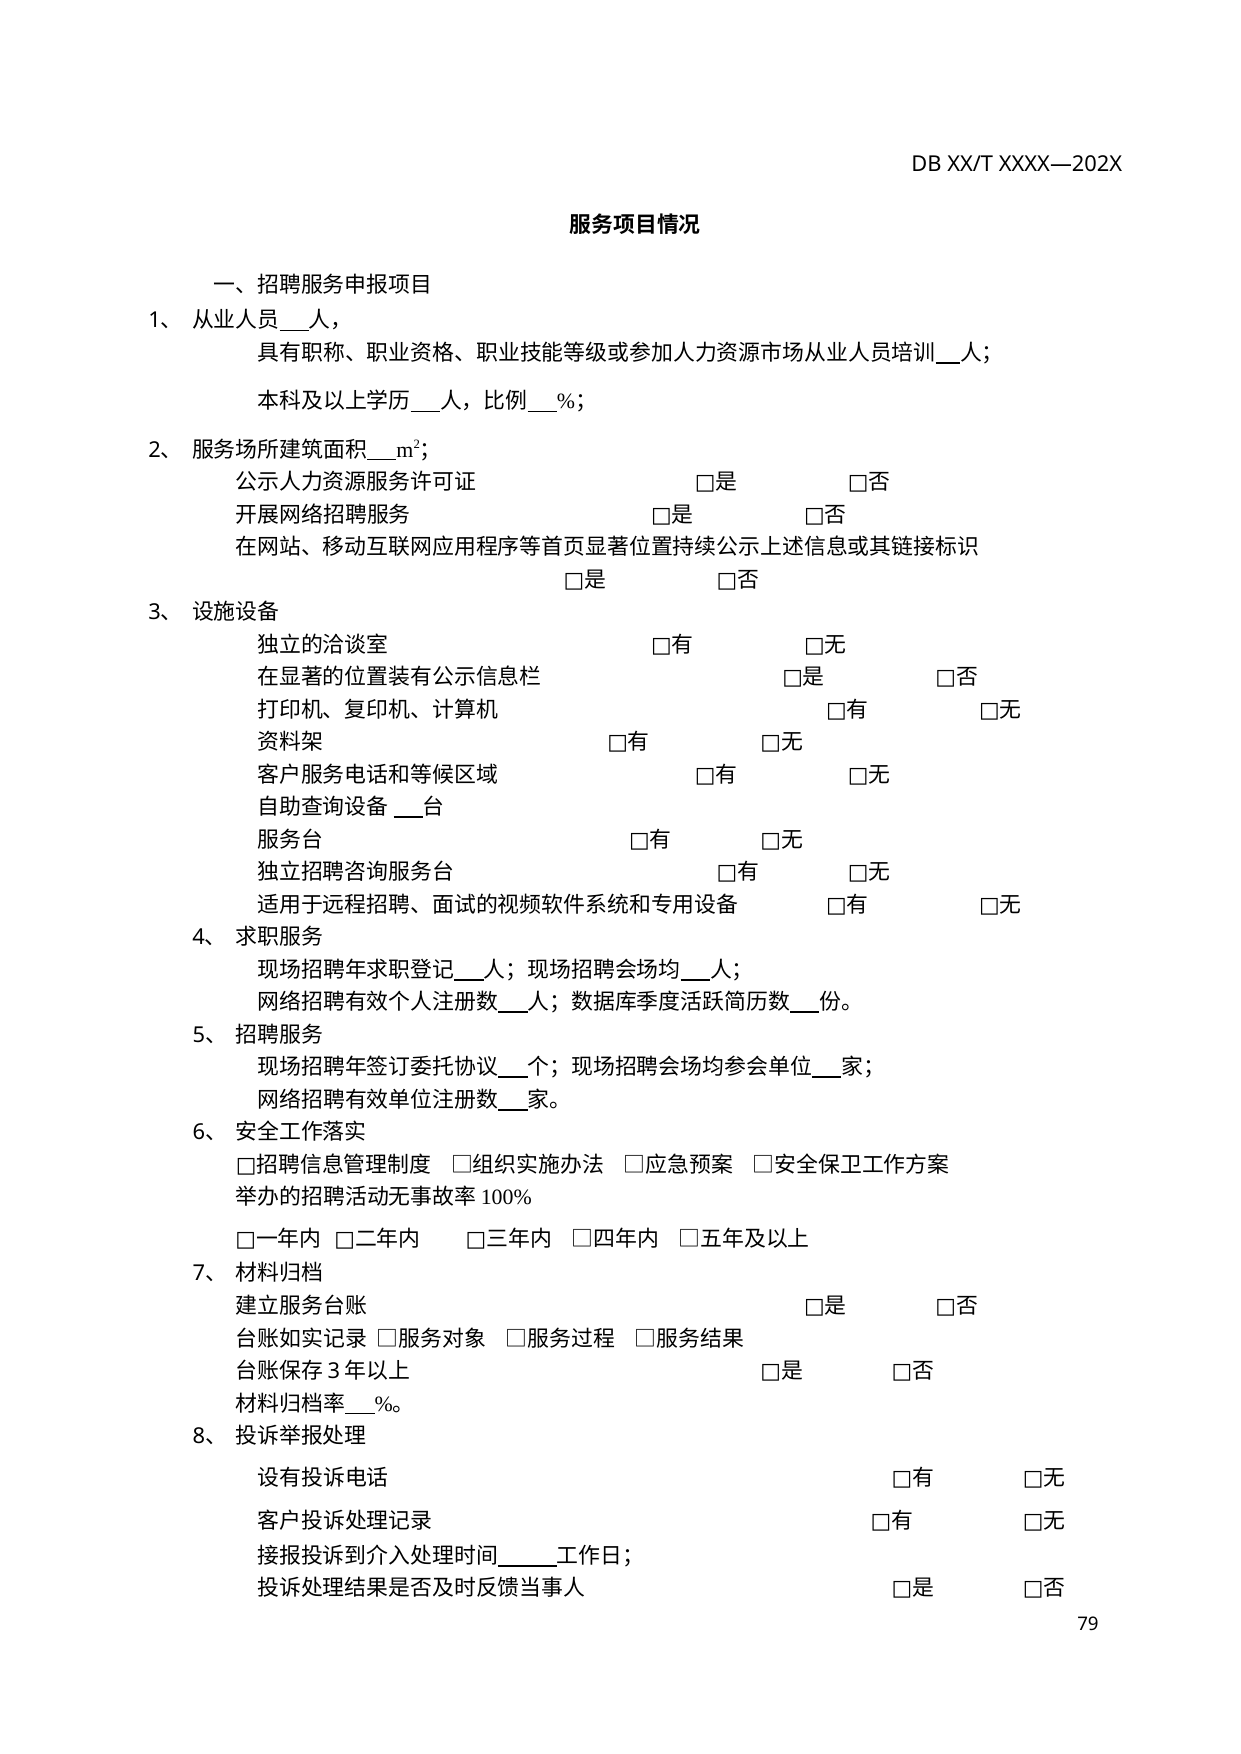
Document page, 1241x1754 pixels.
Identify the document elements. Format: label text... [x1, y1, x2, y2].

text 投诉处理结果是否及时反馈当事人 □是 □否 [236, 1570, 1122, 1603]
text 服务项目情况 [148, 207, 1122, 238]
text 网络招聘有效个人注册数 人；数据库季度活跃简历数 份。 [236, 984, 1122, 1016]
list 求职服务 [192, 919, 1122, 951]
text 网络招聘有效单位注册数 家。 [236, 1081, 1122, 1114]
text 客户服务电话和等候区域 □有 □无 [236, 756, 1122, 789]
text 服务台 □有 □无 [236, 821, 1122, 854]
text □招聘信息管理制度 □组织实施办法 □应急预案 □安全保卫工作方案 [192, 1146, 1122, 1179]
text 资料架 □有 □无 [236, 724, 1122, 756]
text 开展网络招聘服务 □是 □否 [192, 496, 1122, 529]
text □一年内 □二年内 □三年内 □四年内 □五年及以上 [148, 1211, 1122, 1255]
text 现场招聘年签订委托协议 个；现场招聘会场均参会单位 家； [236, 1049, 1122, 1081]
text 具有职称、职业资格、职业技能等级或参加人力资源市场从业人员培训 人； [236, 335, 1122, 367]
text 举办的招聘活动无事故率100% [192, 1179, 1122, 1211]
list 投诉举报处理 [192, 1418, 1122, 1450]
text 材料归档率 %。 [192, 1385, 1122, 1418]
list 从业人员 人， [148, 302, 1122, 335]
text 台账如实记录 □服务对象 □服务过程 □服务结果 [192, 1320, 1122, 1353]
text 适用于远程招聘、面试的视频软件系统和专用设备 □有 □无 [236, 886, 1122, 919]
text 台账保存3年以上 □是 □否 [192, 1353, 1122, 1385]
text 独立的洽谈室 □有 □无 [236, 626, 1122, 659]
list 材料归档 [192, 1255, 1122, 1288]
list 安全工作落实 [192, 1114, 1122, 1146]
text 建立服务台账 □是 □否 [192, 1288, 1122, 1320]
text 本科及以上学历 人，比例 %； [236, 383, 1122, 416]
list 招聘服务 [192, 1016, 1122, 1049]
text 设有投诉电话 □有 □无 [236, 1450, 1122, 1494]
text 公示人力资源服务许可证 □是 □否 [148, 464, 1122, 496]
list 设施设备 [148, 594, 1122, 626]
text 独立招聘咨询服务台 □有 □无 [236, 854, 1122, 886]
text □是 □否 [148, 561, 1122, 594]
text 自助查询设备 台 [236, 789, 1122, 821]
text 打印机、复印机、计算机 □有 □无 [236, 691, 1122, 724]
list 招聘服务申报项目 [148, 254, 1122, 302]
text 客户投诉处理记录 □有 □无 [236, 1494, 1122, 1538]
list 服务场所建筑面积 m2； [148, 431, 1122, 464]
text 在网站、移动互联网应用程序等首页显著位置持续公示上述信息或其链接标识 [148, 529, 1122, 561]
text 接报投诉到介入处理时间 工作日； [236, 1538, 1122, 1570]
text 现场招聘年求职登记 人；现场招聘会场均 人； [236, 951, 1122, 984]
text 在显著的位置装有公示信息栏 □是 □否 [236, 659, 1122, 691]
